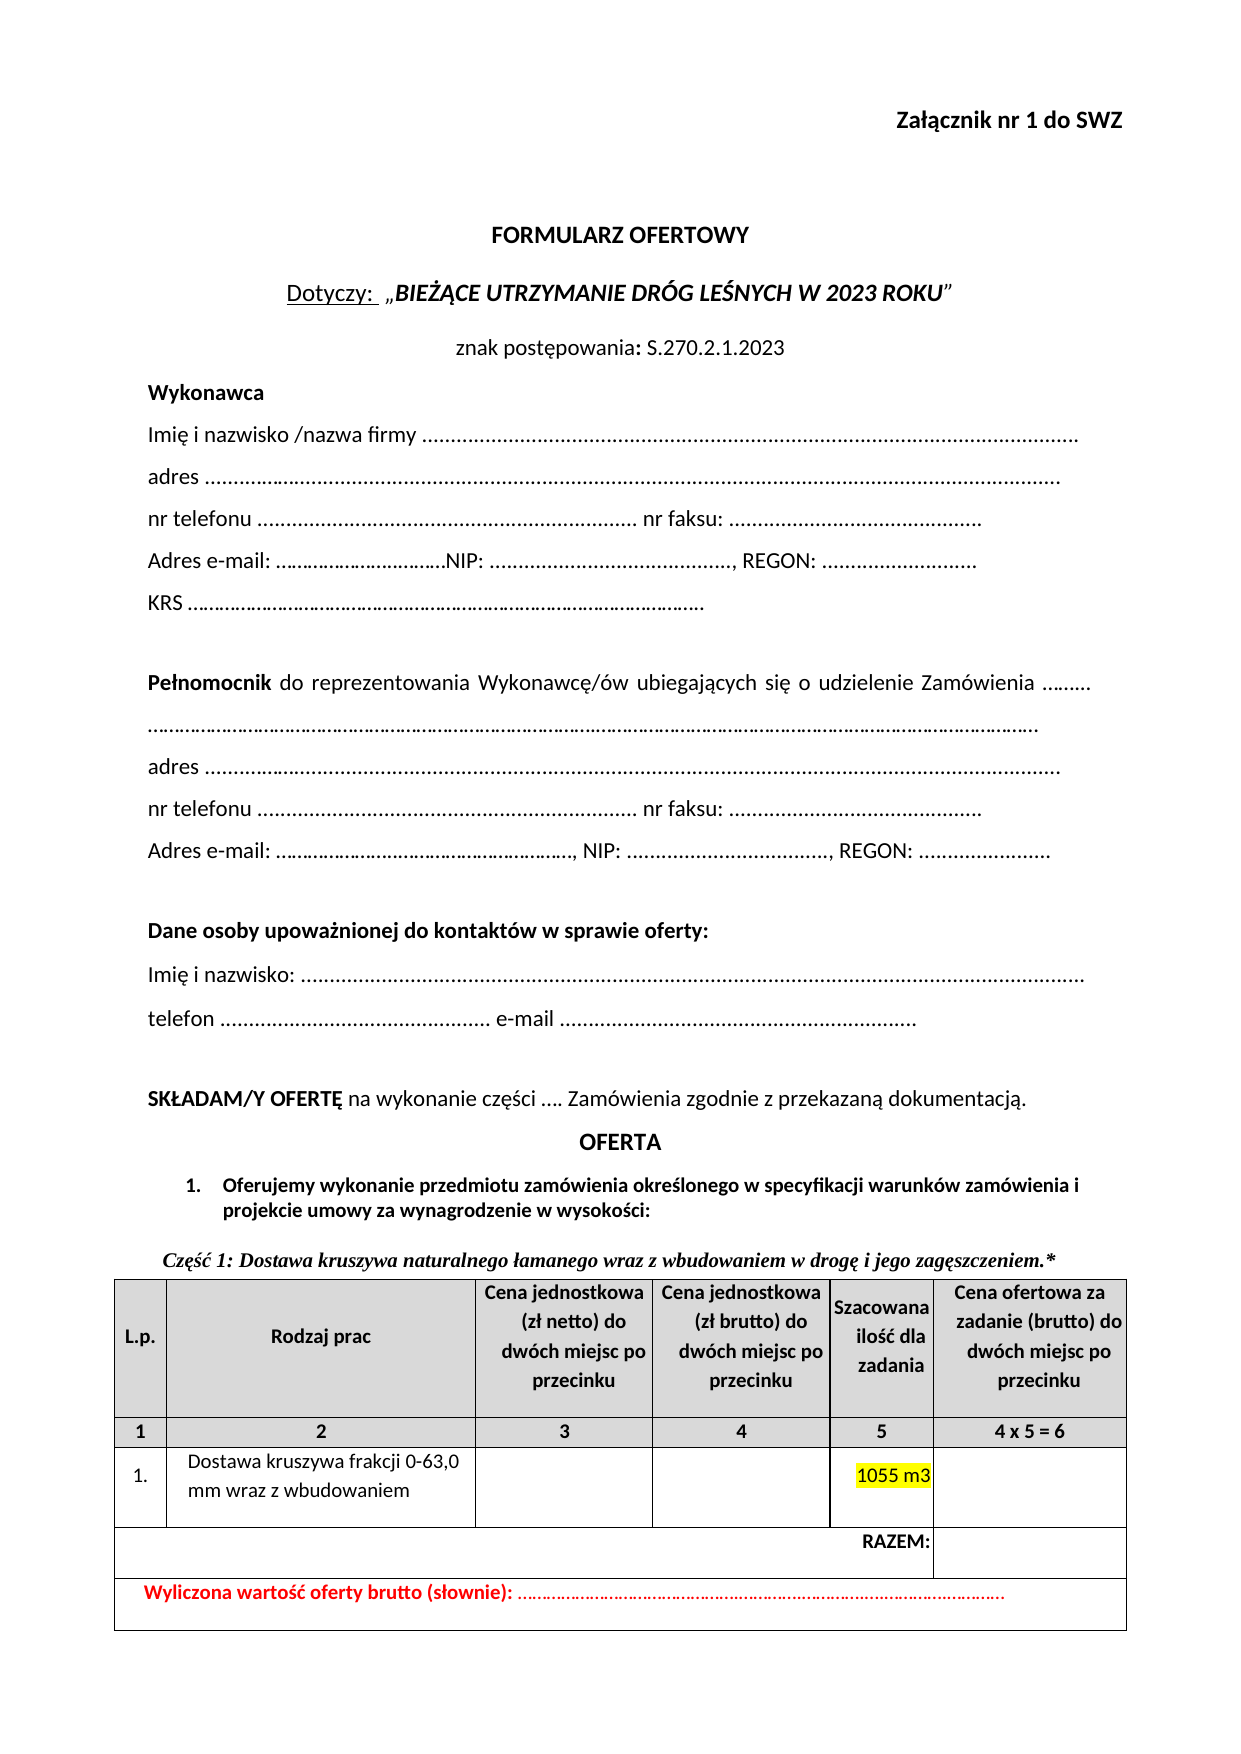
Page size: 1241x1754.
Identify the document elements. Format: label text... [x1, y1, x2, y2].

table_cell 3 [476, 1418, 652, 1447]
text Adres e-mail: …………………..……………………………, NIP: ..................................., REGON: ....................... [148, 836, 1093, 864]
text KRS …………………………………………………………………………………….. [148, 588, 1093, 616]
text Dotyczy: „BIEŻĄCE UTRZYMANIE DRÓG LEŚNYCH W 2023 ROKU” [148, 277, 1093, 308]
subtitle Część 1: Dostawa kruszywa naturalnego łamanego wraz z wbudowaniem w drogę i jego zagęszczeniem.* [162, 1248, 1093, 1272]
table_cell 2 [167, 1418, 475, 1447]
text FORMULARZ OFERTOWY [148, 219, 1093, 250]
text Imię i nazwisko /nazwa firmy .................................................................................................................. [148, 420, 1093, 448]
table_header Cena jednostkowa (zł brutto) do dwóch miejsc po przecinku [653, 1280, 829, 1417]
text Adres e-mail: …………………..………NIP: .........................................., REGON: ........................... [148, 546, 1093, 574]
text OFERTA [148, 1126, 1093, 1157]
table_cell 1055 m3 [831, 1448, 933, 1527]
text adres ..........……..................................................................................................................................... [148, 462, 1093, 490]
text nr telefonu .................................................................. nr faksu: ............................................ [148, 504, 1093, 532]
text SKŁADAM/Y OFERTĘ na wykonanie części …. Zamówienia zgodnie z przekazaną dokumentacją. [148, 1084, 1093, 1112]
text Załącznik nr 1 do SWZ [148, 104, 1122, 135]
table_cell [476, 1448, 652, 1527]
list Oferujemy wykonanie przedmiotu zamówienia określonego w specyfikacji warunków zamówienia i projekcie umowy za wynagrodzenie w wysokości: [185, 1172, 1093, 1223]
table_cell Dostawa kruszywa frakcji 0-63,0 mm wraz z wbudowaniem [167, 1448, 475, 1527]
text Pełnomocnik do reprezentowania Wykonawcę/ów ubiegających się o udzielenie Zamówienia ……...………………………………………………………………………….………………………………………………………………………… [148, 668, 1093, 738]
table_header Szacowana ilość dla zadania [831, 1280, 933, 1417]
text Dane osoby upoważnionej do kontaktów w sprawie oferty: [148, 916, 1093, 944]
text adres ..........……..................................................................................................................................... [148, 752, 1093, 780]
table_header Rodzaj prac [167, 1280, 475, 1417]
table_cell [934, 1528, 1126, 1578]
table_header L.p. [115, 1280, 166, 1417]
text znak postępowania: S.270.2.1.2023 [148, 333, 1093, 361]
table_cell 5 [831, 1418, 933, 1447]
table_cell RAZEM: [115, 1528, 933, 1578]
table_cell 1. [115, 1448, 166, 1527]
text Imię i nazwisko: ........................................................................................................................................ [148, 960, 1094, 988]
table_cell [653, 1448, 829, 1527]
text Wykonawca [148, 378, 1093, 406]
table_cell Wyliczona wartość oferty brutto (słownie): ……………………………………….………….………….….………….………… [115, 1579, 1126, 1629]
table_header Cena jednostkowa (zł netto) do dwóch miejsc po przecinku [476, 1280, 652, 1417]
table_cell 4 x 5 = 6 [934, 1418, 1126, 1447]
table_header Cena ofertowa za zadanie (brutto) do dwóch miejsc po przecinku [934, 1280, 1126, 1417]
text nr telefonu .................................................................. nr faksu: ............................................ [148, 794, 1093, 822]
table_cell 4 [653, 1418, 829, 1447]
table_cell [934, 1448, 1126, 1527]
text telefon ............................................... e-mail .............................................................. [148, 1004, 1094, 1032]
table_cell 1 [115, 1418, 166, 1447]
